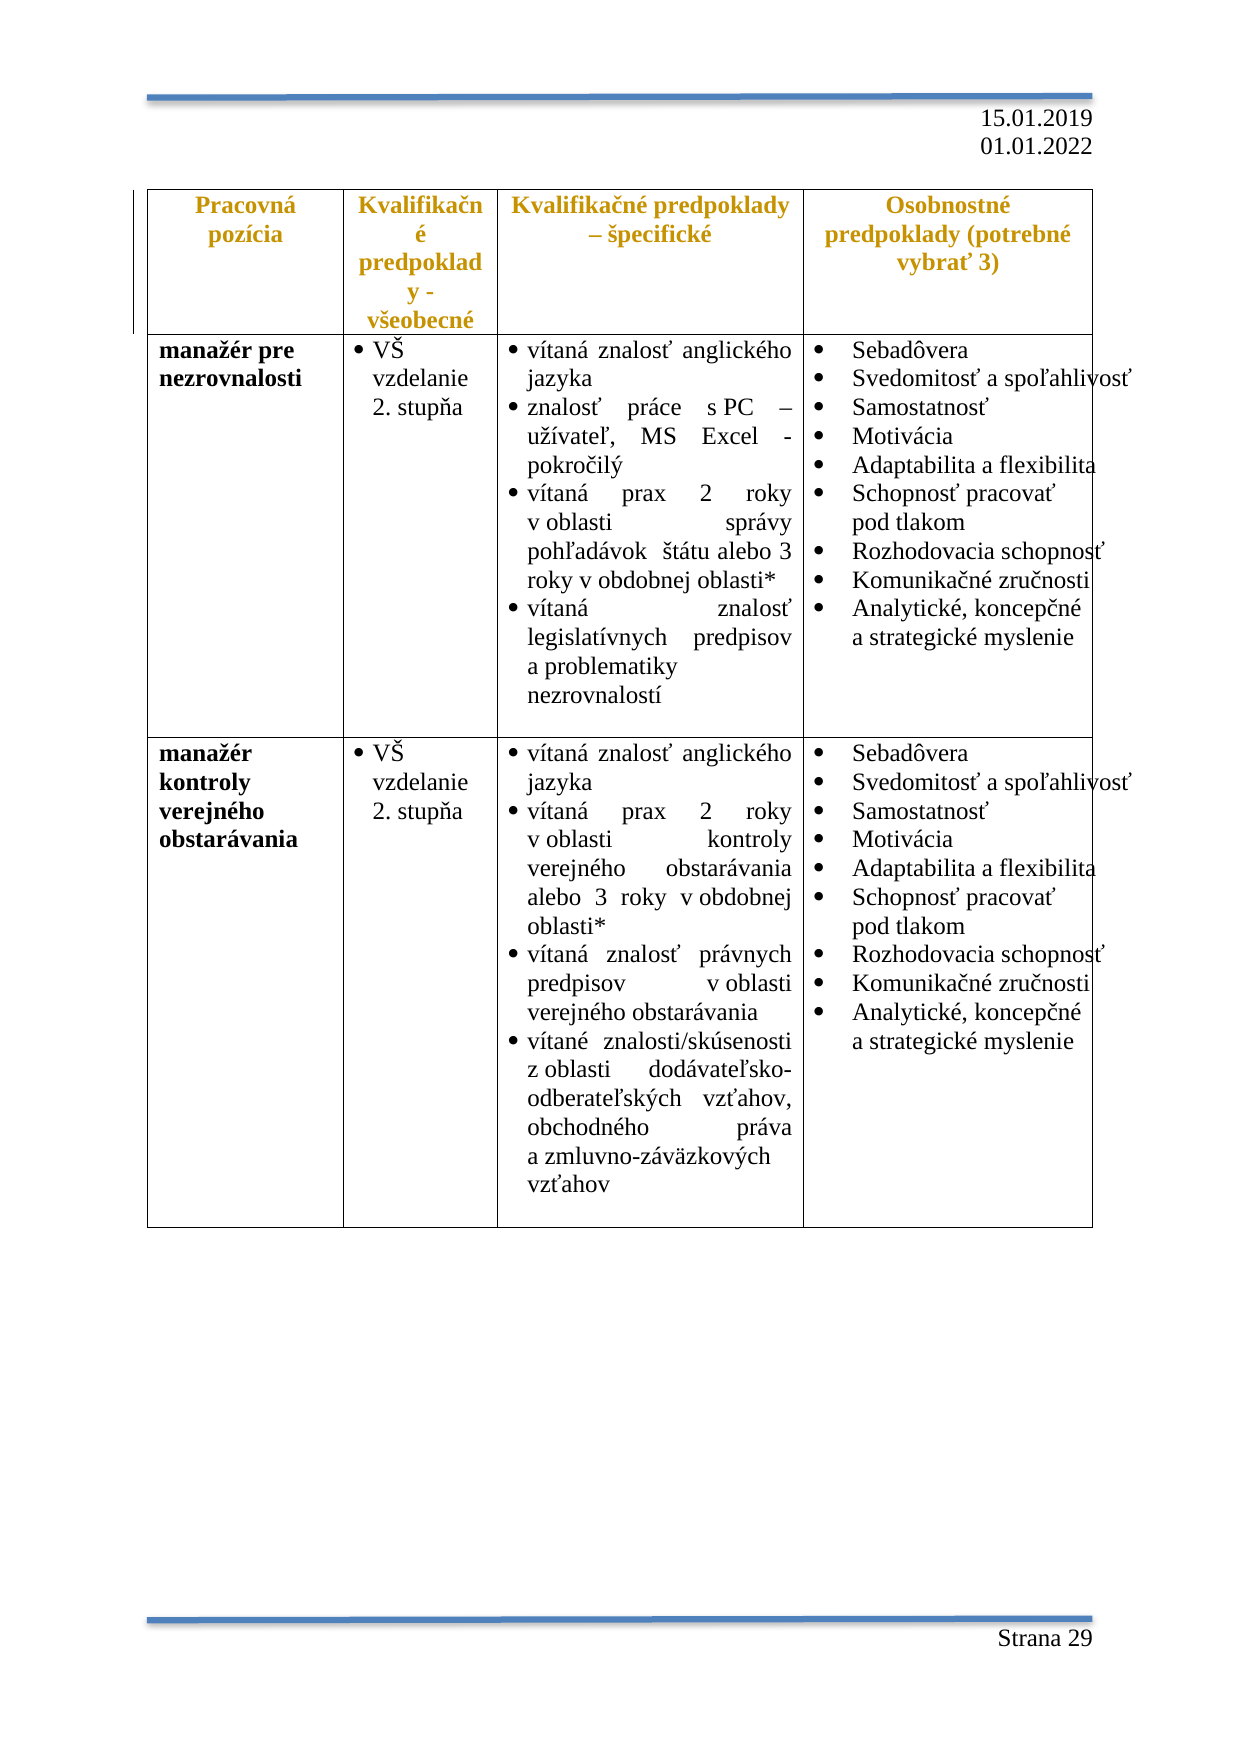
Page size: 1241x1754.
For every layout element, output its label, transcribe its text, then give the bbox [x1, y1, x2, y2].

table_cell manažér pre nezrovnalosti [148, 335, 343, 737]
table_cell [804, 335, 1092, 737]
table_cell vítaná znalosť anglického jazyka znalosť práce s PC – užívateľ, MS Excel - pokročilý vítaná prax 2 roky v oblasti správy pohľadávok štátu alebo 3 roky v obdobnej oblasti* vítaná znalosť legislatívnych predpisov a problematiky nezrovnalostí [498, 335, 803, 737]
table_cell vítaná znalosť anglického jazyka vítaná prax 2 roky v oblasti kontroly verejného obstarávania alebo 3 roky v obdobnej oblasti* vítaná znalosť právnych predpisov v oblasti verejného obstarávania vítané znalosti/skúsenosti z oblasti dodávateľsko-odberateľských vzťahov, obchodného práva a zmluvno-záväzkových vzťahov [498, 738, 803, 1227]
table_header Kvalifikačné predpoklady - všeobecné [344, 190, 497, 334]
table_header Pracovná pozícia [148, 190, 343, 334]
table_cell manažér kontroly verejného obstarávania [148, 738, 343, 1227]
table_header Kvalifikačné predpoklady – špecifické [498, 190, 803, 334]
table_cell VŠ vzdelanie 2. stupňa [344, 738, 497, 1227]
table_header Osobnostné predpoklady (potrebné vybrať 3) [804, 190, 1092, 334]
table_cell VŠ vzdelanie 2. stupňa [344, 335, 497, 737]
